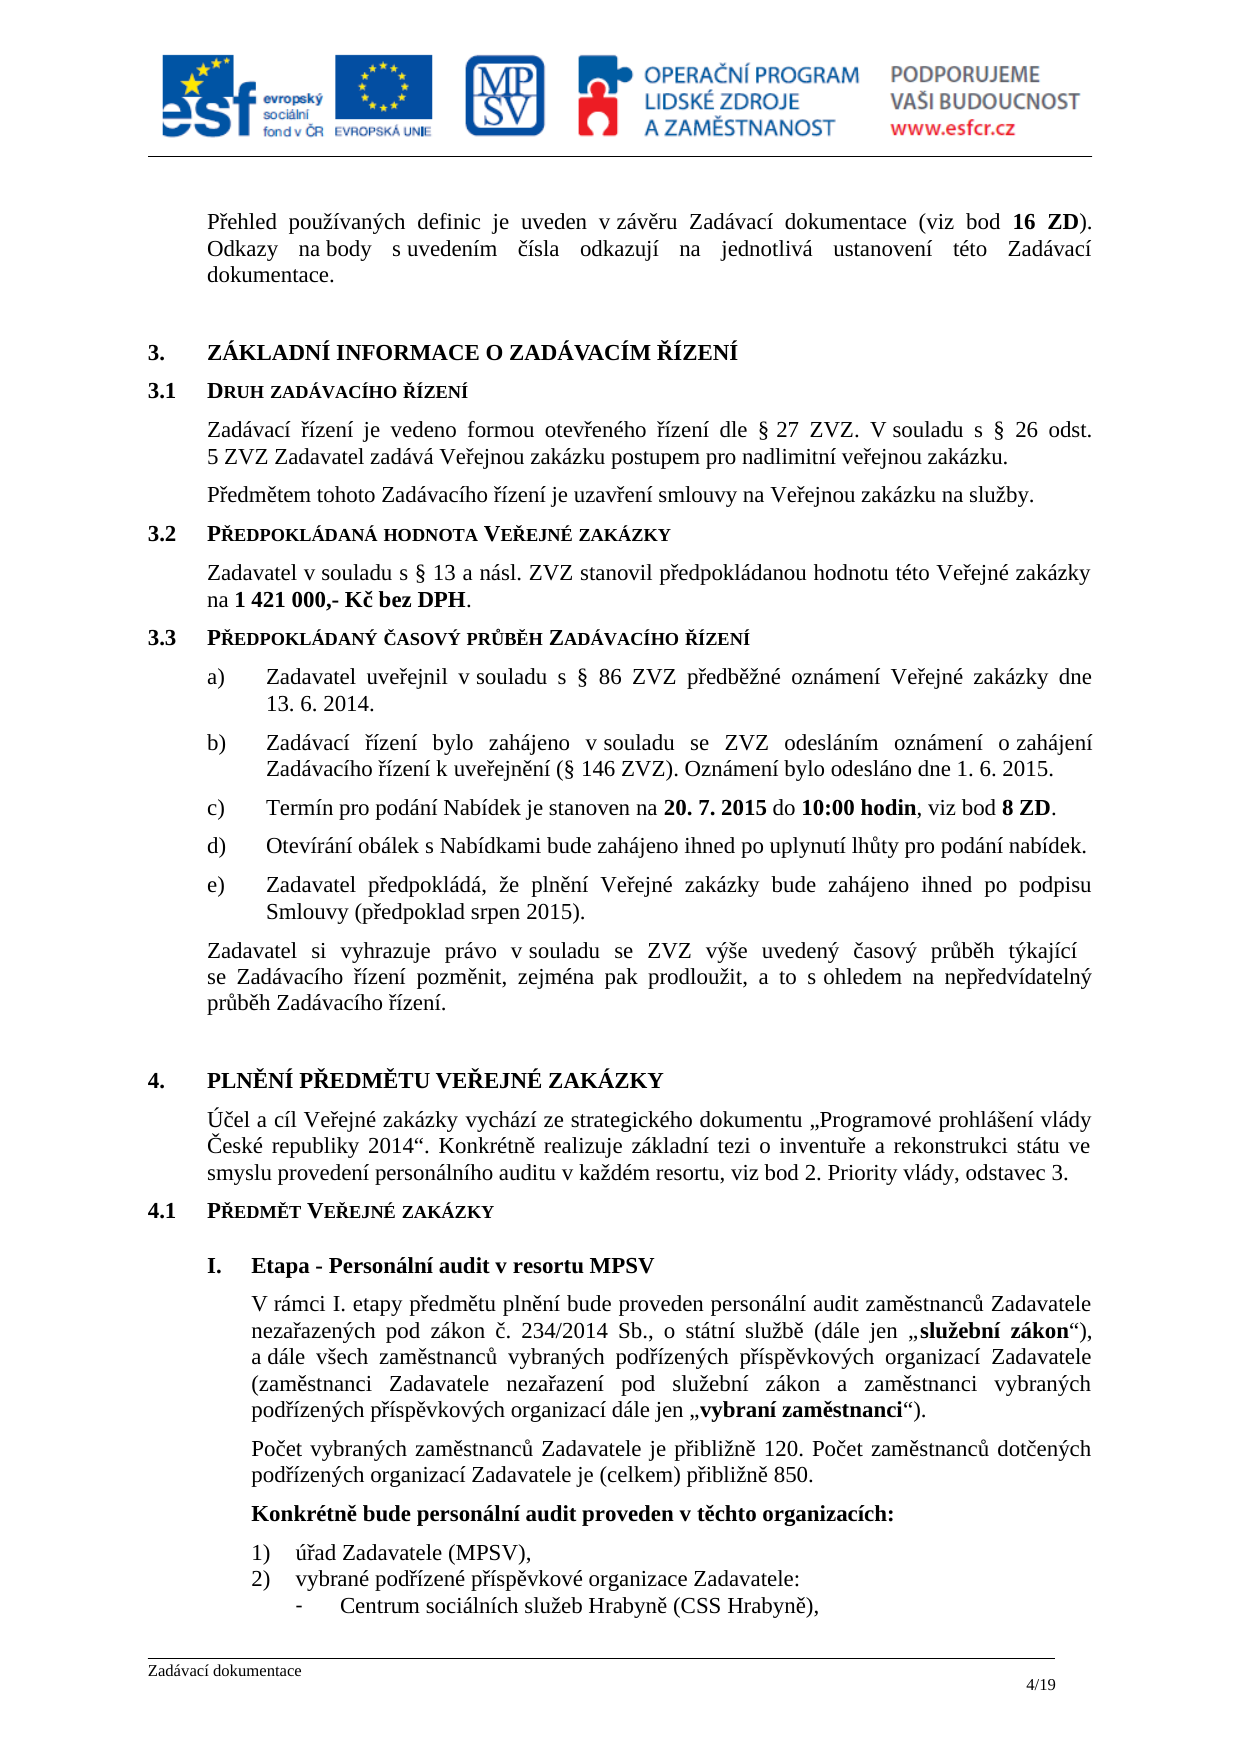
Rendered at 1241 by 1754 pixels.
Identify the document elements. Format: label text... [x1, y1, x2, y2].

text V rámci I. etapy předmětu plnění bude proveden personální audit zaměstnanců Zadavatele nezařazených pod zákon č. 234/2014 Sb., o státní službě (dále jen „služební zákon“), a dále všech zaměstnanců vybraných podřízených příspěvkových organizací Zadavatele (zaměstnanci Zadavatele nezařazení pod služební zákon a zaměstnanci vybraných podřízených příspěvkových organizací dále jen „vybraní zaměstnanci“). [251, 1291, 1092, 1422]
list Termín pro podání Nabídek je stanoven na 20. 7. 2015 do 10:00 hodin, viz bod 8 ZD. [207, 794, 1092, 820]
text Počet vybraných zaměstnanců Zadavatele je přibližně 120. Počet zaměstnanců dotčených podřízených organizací Zadavatele je (celkem) přibližně 850. [251, 1435, 1092, 1487]
text Účel a cíl Veřejné zakázky vychází ze strategického dokumentu „Programové prohlášení vlády České republiky 2014“. Konkrétně realizuje základní tezi o inventuře a rekonstrukci státu ve smyslu provedení personálního auditu v každém resortu, viz bod 2. Priority vlády, odstavec 3. [207, 1106, 1092, 1185]
text Zadavatel si vyhrazuje právo v souladu se ZVZ výše uvedený časový průběh týkající se Zadávacího řízení pozměnit, zejména pak prodloužit, a to s ohledem na nepředvídatelný průběh Zadávacího řízení. [207, 937, 1092, 1016]
subtitle Druh zadávacího řízení [148, 377, 1092, 404]
list Zadávací řízení bylo zahájeno v souladu se ZVZ odesláním oznámení o zahájení Zadávacího řízení k uveřejnění (§ 146 ZVZ). Oznámení bylo odesláno dne 1. 6. 2015. [207, 728, 1092, 781]
subtitle Plnění předmětu Veřejné zakázky [148, 1067, 1092, 1093]
list Centrum sociálních služeb Hrabyně (CSS Hrabyně), [295, 1592, 1092, 1619]
list Zadavatel uveřejnil v souladu s § 86 ZVZ předběžné oznámení Veřejné zakázky dne 13. 6. 2014. [207, 663, 1092, 716]
list úřad Zadavatele (MPSV), [251, 1539, 1092, 1565]
text Zadavatel v souladu s § 13 a násl. ZVZ stanovil předpokládanou hodnotu této Veřejné zakázky na 1 421 000,- Kč bez DPH. [207, 559, 1092, 612]
subtitle Základní informace o Zadávacím řízení [148, 339, 1092, 365]
text Předmětem tohoto Zadávacího řízení je uzavření smlouvy na Veřejnou zakázku na služby. [207, 482, 1092, 508]
list Etapa - Personální audit v resortu MPSV [207, 1249, 1092, 1278]
list vybrané podřízené příspěvkové organizace Zadavatele: [251, 1565, 1092, 1592]
text Konkrétně bude personální audit proveden v těchto organizacích: [251, 1500, 1092, 1526]
list Zadavatel předpokládá, že plnění Veřejné zakázky bude zahájeno ihned po podpisu Smlouvy (předpoklad srpen 2015). [207, 871, 1092, 924]
subtitle Předmět Veřejné zakázky [148, 1197, 1092, 1224]
subtitle Předpokládaná hodnota Veřejné zakázky [148, 520, 1092, 547]
text Přehled používaných definic je uveden v závěru Zadávací dokumentace (viz bod 16 ZD). Odkazy na body s uvedením čísla odkazují na jednotlivá ustanovení této Zadávací dokumentace. [207, 208, 1092, 287]
list Otevírání obálek s Nabídkami bude zahájeno ihned po uplynutí lhůty pro podání nabídek. [207, 833, 1092, 859]
text Zadávací řízení je vedeno formou otevřeného řízení dle § 27 ZVZ. V souladu s § 26 odst. 5 ZVZ Zadavatel zadává Veřejnou zakázku postupem pro nadlimitní veřejnou zakázku. [207, 416, 1092, 469]
subtitle Předpokládaný časový průběh Zadávacího řízení [148, 624, 1092, 651]
